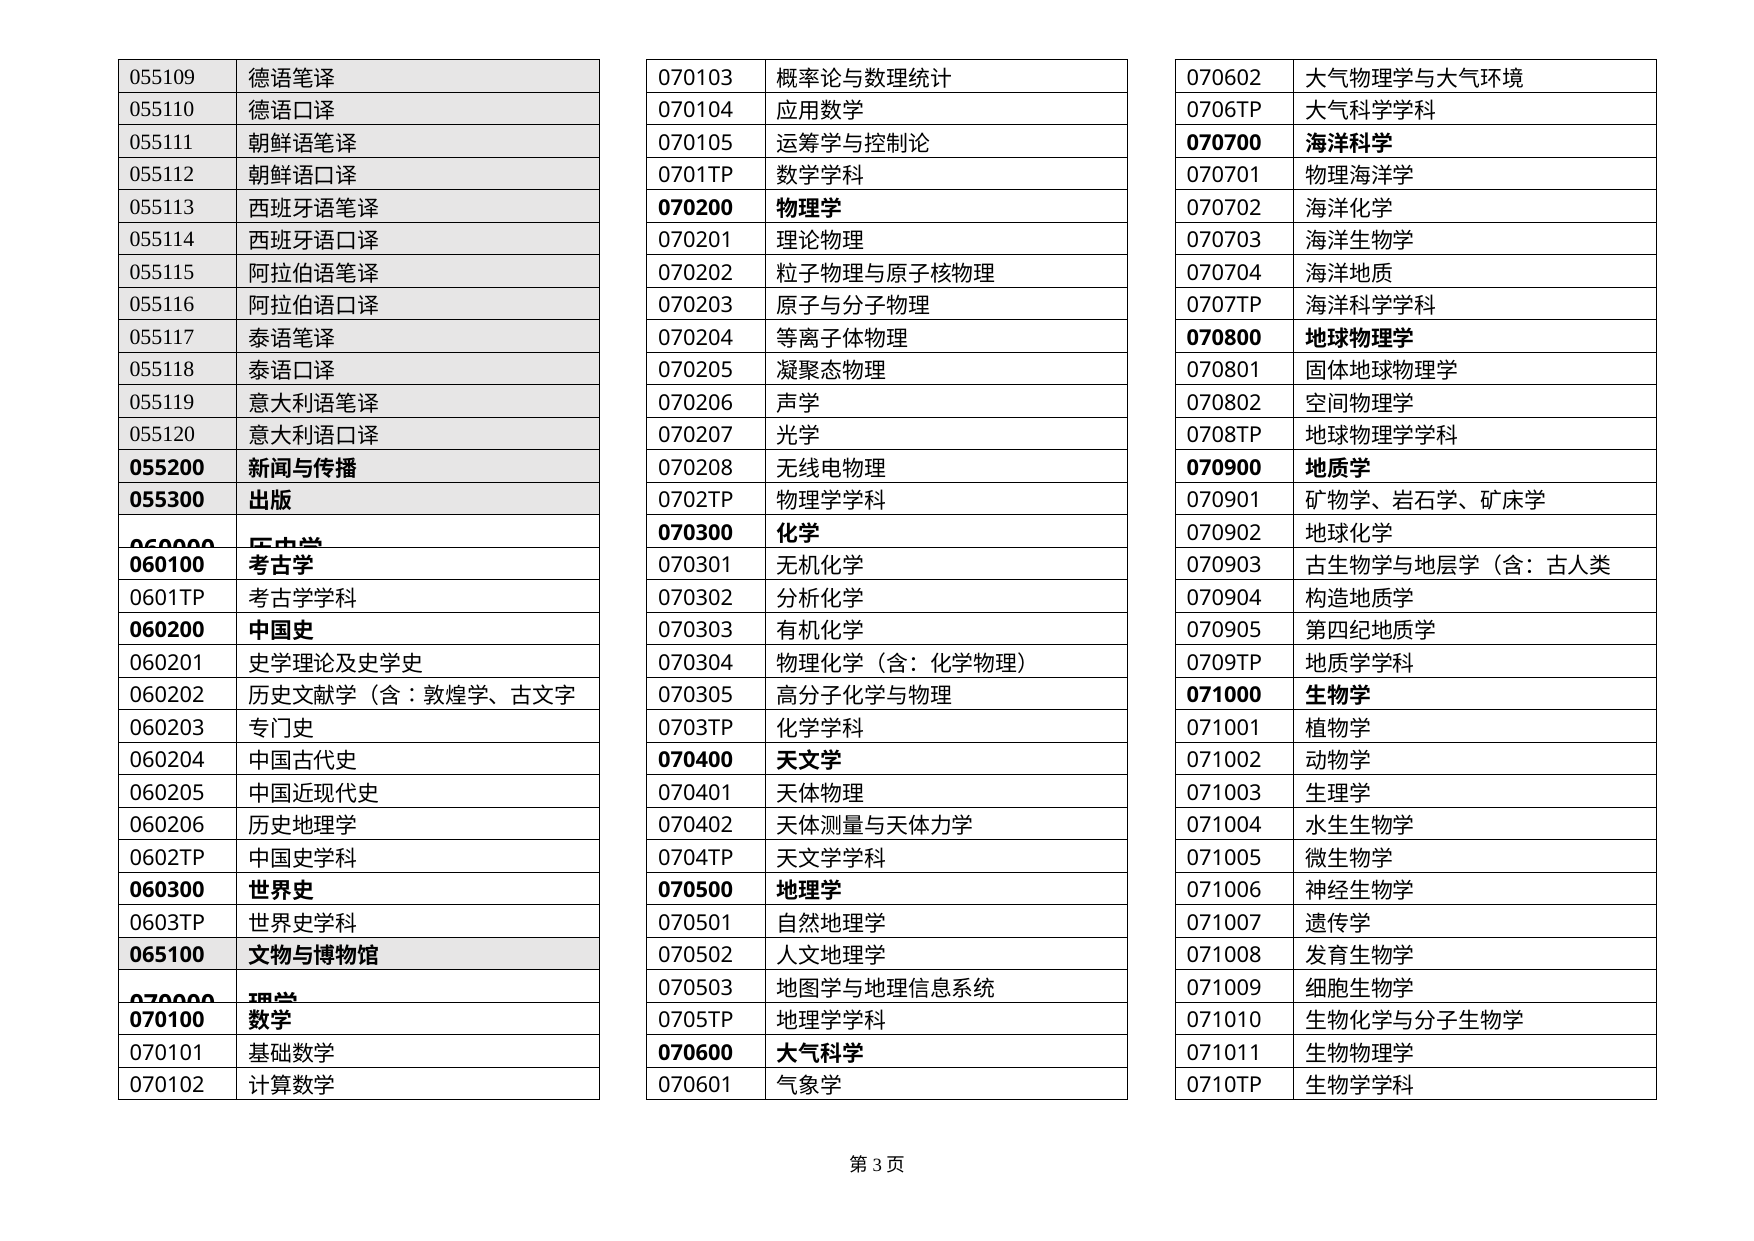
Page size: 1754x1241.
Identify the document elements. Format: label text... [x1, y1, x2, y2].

table_cell 055111 [119, 125, 236, 157]
table_cell 发育生物学 [1294, 938, 1656, 969]
table_cell 070801 [1176, 353, 1293, 384]
table_cell 遗传学 [1294, 905, 1656, 937]
table_cell 考古学学科 [237, 580, 599, 612]
table_cell 世界史学科 [237, 905, 599, 937]
table_cell 化学学科 [766, 710, 1127, 742]
table_cell 化学 [766, 515, 1127, 547]
table_cell 海洋科学 [1294, 125, 1656, 157]
table_cell 070700 [1176, 125, 1293, 157]
table_cell 有机化学 [766, 613, 1127, 644]
table_cell 考古学 [237, 548, 599, 579]
table_cell 070701 [1176, 158, 1293, 189]
table_cell 055117 [119, 320, 236, 352]
table_cell 070902 [1176, 515, 1293, 547]
table_cell 070303 [647, 613, 765, 644]
table_cell 070402 [647, 808, 765, 839]
table_cell 天体测量与天体力学 [766, 808, 1127, 839]
table_cell 生物学 [1294, 678, 1656, 709]
table_cell 071011 [1176, 1035, 1293, 1067]
table_cell 060203 [119, 710, 236, 742]
table_cell 070101 [119, 1035, 236, 1067]
table_cell 自然地理学 [766, 905, 1127, 937]
table_cell 古生物学与地层学（含：古人类学） [1294, 548, 1656, 579]
table_cell 060205 [119, 775, 236, 807]
table_cell 071003 [1176, 775, 1293, 807]
table_cell 朝鲜语口译 [237, 158, 599, 189]
table_cell 065100 [119, 938, 236, 969]
table_cell 071000 [1176, 678, 1293, 709]
table_cell 070300 [647, 515, 765, 547]
table_cell 071007 [1176, 905, 1293, 937]
table_cell 朝鲜语笔译 [237, 125, 599, 157]
table_cell 概率论与数理统计 [766, 60, 1127, 92]
table_cell 德语笔译 [237, 60, 599, 92]
table_cell 070903 [1176, 548, 1293, 579]
table_cell 070704 [1176, 255, 1293, 287]
table_cell 070301 [647, 548, 765, 579]
table_cell 060000 [119, 515, 236, 547]
table_cell 意大利语笔译 [237, 385, 599, 417]
table_cell 阿拉伯语口译 [237, 288, 599, 319]
table_cell 空间物理学 [1294, 385, 1656, 417]
table_cell 0602TP [119, 840, 236, 872]
table_cell 055300 [119, 483, 236, 514]
table_cell 070802 [1176, 385, 1293, 417]
table_cell 0702TP [647, 483, 765, 514]
table_cell 070208 [647, 450, 765, 482]
table_cell 0705TP [647, 1003, 765, 1034]
table_cell 071009 [1176, 970, 1293, 1002]
table_cell 070202 [647, 255, 765, 287]
table_cell 070602 [1176, 60, 1293, 92]
table_cell 060202 [119, 678, 236, 709]
table_cell 070401 [647, 775, 765, 807]
table_cell 第四纪地质学 [1294, 613, 1656, 644]
table_cell 070905 [1176, 613, 1293, 644]
table_cell 出版 [237, 483, 599, 514]
table_cell 地理学学科 [766, 1003, 1127, 1034]
table_cell 光学 [766, 418, 1127, 449]
table_cell 070201 [647, 223, 765, 254]
table_cell 060100 [119, 548, 236, 579]
table_cell 055112 [119, 158, 236, 189]
table_cell 地图学与地理信息系统 [766, 970, 1127, 1002]
table_cell 070000 [119, 970, 236, 1002]
table_cell 构造地质学 [1294, 580, 1656, 612]
table_cell 文物与博物馆 [237, 938, 599, 969]
table_cell 070503 [647, 970, 765, 1002]
table_cell 物理学学科 [766, 483, 1127, 514]
table_cell 070501 [647, 905, 765, 937]
table_cell 055118 [119, 353, 236, 384]
table_cell 071006 [1176, 873, 1293, 904]
table_cell 0707TP [1176, 288, 1293, 319]
table_cell 071001 [1176, 710, 1293, 742]
table_cell 0603TP [119, 905, 236, 937]
table_cell 070500 [647, 873, 765, 904]
table_cell 无线电物理 [766, 450, 1127, 482]
table_cell 0708TP [1176, 418, 1293, 449]
table_cell 天体物理 [766, 775, 1127, 807]
table_cell 天文学学科 [766, 840, 1127, 872]
table_cell 泰语笔译 [237, 320, 599, 352]
table_cell 物理学 [766, 190, 1127, 222]
table_cell 地球物理学学科 [1294, 418, 1656, 449]
table_cell 071008 [1176, 938, 1293, 969]
table_cell 070600 [647, 1035, 765, 1067]
table_cell 060204 [119, 743, 236, 774]
table_cell 0704TP [647, 840, 765, 872]
table_cell 070102 [119, 1068, 236, 1099]
table_cell 人文地理学 [766, 938, 1127, 969]
table_cell 历史学 [237, 515, 599, 547]
table_cell 神经生物学 [1294, 873, 1656, 904]
table_cell 060206 [119, 808, 236, 839]
table_cell 等离子体物理 [766, 320, 1127, 352]
table_cell 055115 [119, 255, 236, 287]
table_cell 070400 [647, 743, 765, 774]
table_cell 060201 [119, 645, 236, 677]
table_cell 西班牙语笔译 [237, 190, 599, 222]
table_cell 055109 [119, 60, 236, 92]
table_cell 070702 [1176, 190, 1293, 222]
table_cell 西班牙语口译 [237, 223, 599, 254]
table_cell 原子与分子物理 [766, 288, 1127, 319]
table_cell 分析化学 [766, 580, 1127, 612]
table_cell 070206 [647, 385, 765, 417]
table_cell 055200 [119, 450, 236, 482]
table_cell 生物学学科 [1294, 1068, 1656, 1099]
table_cell 基础数学 [237, 1035, 599, 1067]
table_cell 矿物学、岩石学、矿床学 [1294, 483, 1656, 514]
table_cell 070305 [647, 678, 765, 709]
table_cell 055120 [119, 418, 236, 449]
table_cell 地理学 [766, 873, 1127, 904]
table_cell 粒子物理与原子核物理 [766, 255, 1127, 287]
table_cell 060300 [119, 873, 236, 904]
table_cell 应用数学 [766, 93, 1127, 124]
table_cell 生物物理学 [1294, 1035, 1656, 1067]
table_cell 泰语口译 [237, 353, 599, 384]
table_cell 0601TP [119, 580, 236, 612]
table_cell 德语口译 [237, 93, 599, 124]
table_cell 070703 [1176, 223, 1293, 254]
table_cell 070207 [647, 418, 765, 449]
table_cell 史学理论及史学史 [237, 645, 599, 677]
table_cell 071005 [1176, 840, 1293, 872]
table_cell 植物学 [1294, 710, 1656, 742]
table_cell 0710TP [1176, 1068, 1293, 1099]
table_cell 0703TP [647, 710, 765, 742]
table_cell 070304 [647, 645, 765, 677]
table_cell 海洋科学学科 [1294, 288, 1656, 319]
table_cell 070200 [647, 190, 765, 222]
table_cell 070800 [1176, 320, 1293, 352]
table_cell 中国近现代史 [237, 775, 599, 807]
table_cell 凝聚态物理 [766, 353, 1127, 384]
table_cell 大气物理学与大气环境 [1294, 60, 1656, 92]
table_cell 地球化学 [1294, 515, 1656, 547]
table_cell 070103 [647, 60, 765, 92]
table_cell 新闻与传播 [237, 450, 599, 482]
table_cell 070904 [1176, 580, 1293, 612]
table_cell 070205 [647, 353, 765, 384]
table_cell 生理学 [1294, 775, 1656, 807]
table_cell 071002 [1176, 743, 1293, 774]
table_cell 大气科学 [766, 1035, 1127, 1067]
table_cell 固体地球物理学 [1294, 353, 1656, 384]
table_cell 070901 [1176, 483, 1293, 514]
table_cell 物理化学（含：化学物理） [766, 645, 1127, 677]
table_cell 计算数学 [237, 1068, 599, 1099]
table_cell 理学 [237, 970, 599, 1002]
table_cell 070105 [647, 125, 765, 157]
table_cell 世界史 [237, 873, 599, 904]
table_cell 海洋生物学 [1294, 223, 1656, 254]
table_cell 历史地理学 [237, 808, 599, 839]
table_cell 细胞生物学 [1294, 970, 1656, 1002]
table_cell 大气科学学科 [1294, 93, 1656, 124]
table_cell 声学 [766, 385, 1127, 417]
table_cell 055114 [119, 223, 236, 254]
table_cell 物理海洋学 [1294, 158, 1656, 189]
table_cell 070601 [647, 1068, 765, 1099]
table_cell 中国古代史 [237, 743, 599, 774]
table_cell 微生物学 [1294, 840, 1656, 872]
table_cell 中国史学科 [237, 840, 599, 872]
table_cell 060200 [119, 613, 236, 644]
table_cell 海洋化学 [1294, 190, 1656, 222]
table_cell 海洋地质 [1294, 255, 1656, 287]
table_cell 055116 [119, 288, 236, 319]
table_cell 天文学 [766, 743, 1127, 774]
table_cell 运筹学与控制论 [766, 125, 1127, 157]
table_cell 意大利语口译 [237, 418, 599, 449]
table_cell 理论物理 [766, 223, 1127, 254]
table_cell 数学 [237, 1003, 599, 1034]
table_cell 070302 [647, 580, 765, 612]
table_cell 0709TP [1176, 645, 1293, 677]
table_cell 0701TP [647, 158, 765, 189]
table_cell 气象学 [766, 1068, 1127, 1099]
table_cell 地质学学科 [1294, 645, 1656, 677]
table_cell 055113 [119, 190, 236, 222]
table_cell 071004 [1176, 808, 1293, 839]
table_cell 0706TP [1176, 93, 1293, 124]
table_cell 生物化学与分子生物学 [1294, 1003, 1656, 1034]
table_cell 070203 [647, 288, 765, 319]
table_cell 历史文献学（含∶敦煌学、古文字学） [237, 678, 599, 709]
table_cell 地质学 [1294, 450, 1656, 482]
table_cell 水生生物学 [1294, 808, 1656, 839]
table_cell 070900 [1176, 450, 1293, 482]
table_cell 中国史 [237, 613, 599, 644]
table_cell 055110 [119, 93, 236, 124]
table_cell 地球物理学 [1294, 320, 1656, 352]
table_cell 动物学 [1294, 743, 1656, 774]
table_cell 070502 [647, 938, 765, 969]
table_cell 阿拉伯语笔译 [237, 255, 599, 287]
table_cell 070104 [647, 93, 765, 124]
table_cell 数学学科 [766, 158, 1127, 189]
table_cell 070204 [647, 320, 765, 352]
table_cell 055119 [119, 385, 236, 417]
table_cell 070100 [119, 1003, 236, 1034]
table_cell 高分子化学与物理 [766, 678, 1127, 709]
table_cell 无机化学 [766, 548, 1127, 579]
table_cell 071010 [1176, 1003, 1293, 1034]
table_cell 专门史 [237, 710, 599, 742]
